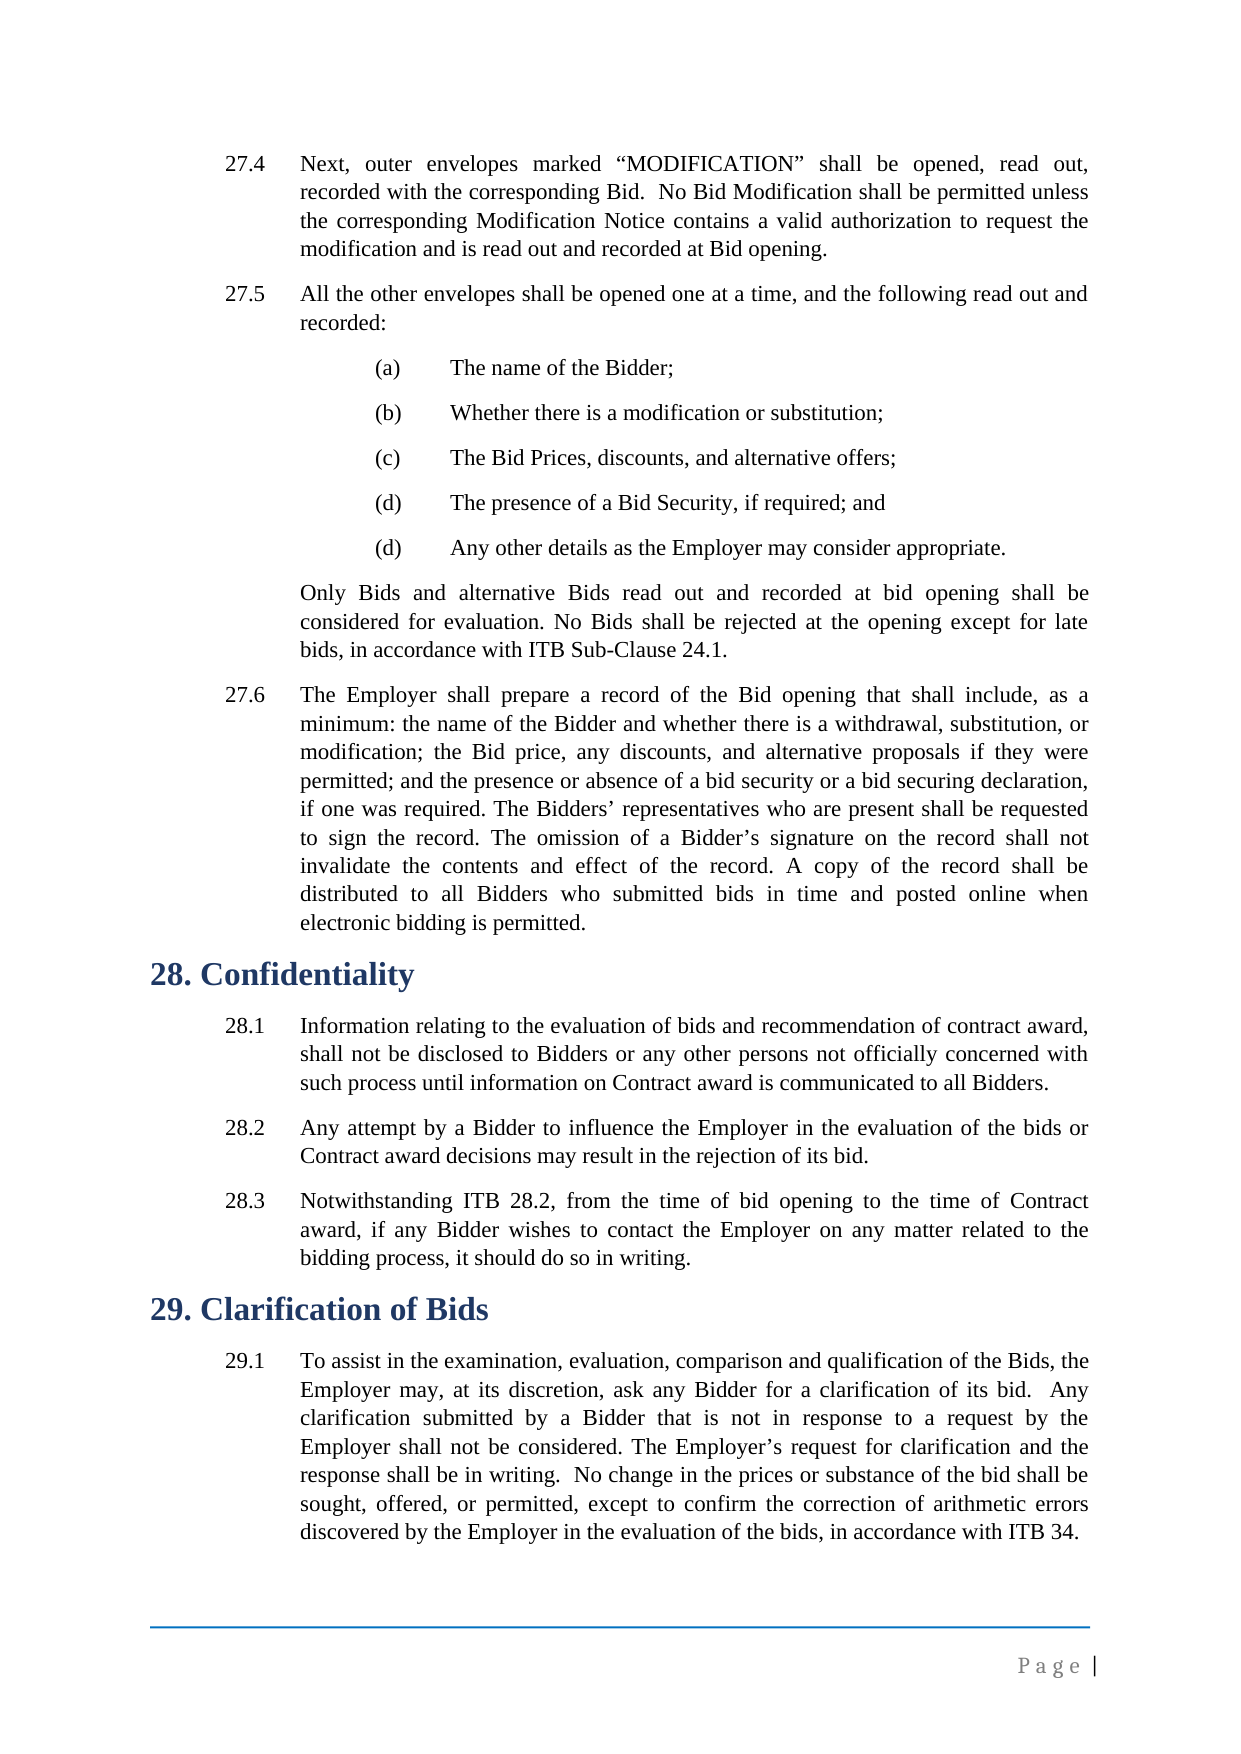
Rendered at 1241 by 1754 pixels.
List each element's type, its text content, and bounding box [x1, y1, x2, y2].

text 29.1 To assist in the examination, evaluation, comparison and qualification of the Bids, the Employer may, at its discretion, ask any Bidder for a clarification of its bid. Any clarification submitted by a Bidder that is not in response to a request by the Employer shall not be considered. The Employer’s request for clarification and the response shall be in writing. No change in the prices or substance of the bid shall be sought, offered, or permitted, except to confirm the correction of arithmetic errors discovered by the Employer in the evaluation of the bids, in accordance with ITB 34. [225, 1348, 1090, 1544]
text (d) Any other details as the Employer may consider appropriate. [375, 534, 1090, 561]
text 28.3 Notwithstanding ITB 28.2, from the time of bid opening to the time of Contract award, if any Bidder wishes to contact the Employer on any matter related to the bidding process, it should do so in writing. [225, 1188, 1090, 1271]
text 27.5 All the other envelopes shall be opened one at a time, and the following read out and recorded: [225, 280, 1090, 335]
text (c) The Bid Prices, discounts, and alternative offers; [375, 444, 1090, 471]
subtitle Clarification of Bids [150, 1289, 1090, 1328]
text (d) The presence of a Bid Security, if required; and [375, 489, 1090, 516]
text 28.2 Any attempt by a Bidder to influence the Employer in the evaluation of the bids or Contract award decisions may result in the rejection of its bid. [225, 1114, 1090, 1169]
text (b) Whether there is a modification or substitution; [375, 399, 1090, 425]
text 27.4 Next, outer envelopes marked “MODIFICATION” shall be opened, read out, recorded with the corresponding Bid. No Bid Modification shall be permitted unless the corresponding Modification Notice contains a valid authorization to request the modification and is read out and recorded at Bid opening. [225, 150, 1090, 262]
text 28.1 Information relating to the evaluation of bids and recommendation of contract award, shall not be disclosed to Bidders or any other persons not officially concerned with such process until information on Contract award is communicated to all Bidders. [225, 1012, 1090, 1095]
text Only Bids and alternative Bids read out and recorded at bid opening shall be considered for evaluation. No Bids shall be rejected at the opening except for late bids, in accordance with ITB Sub-Clause 24.1. [225, 579, 1090, 663]
text (a) The name of the Bidder; [300, 354, 1090, 380]
text 27.6 The Employer shall prepare a record of the Bid opening that shall include, as a minimum: the name of the Bidder and whether there is a withdrawal, substitution, or modification; the Bid price, any discounts, and alternative proposals if they were permitted; and the presence or absence of a bid security or a bid securing declaration, if one was required. The Bidders’ representatives who are present shall be requested to sign the record. The omission of a Bidder’s signature on the record shall not invalidate the contents and effect of the record. A copy of the record shall be distributed to all Bidders who submitted bids in time and posted online when electronic bidding is permitted. [225, 681, 1090, 935]
subtitle Confidentiality [150, 954, 1090, 992]
